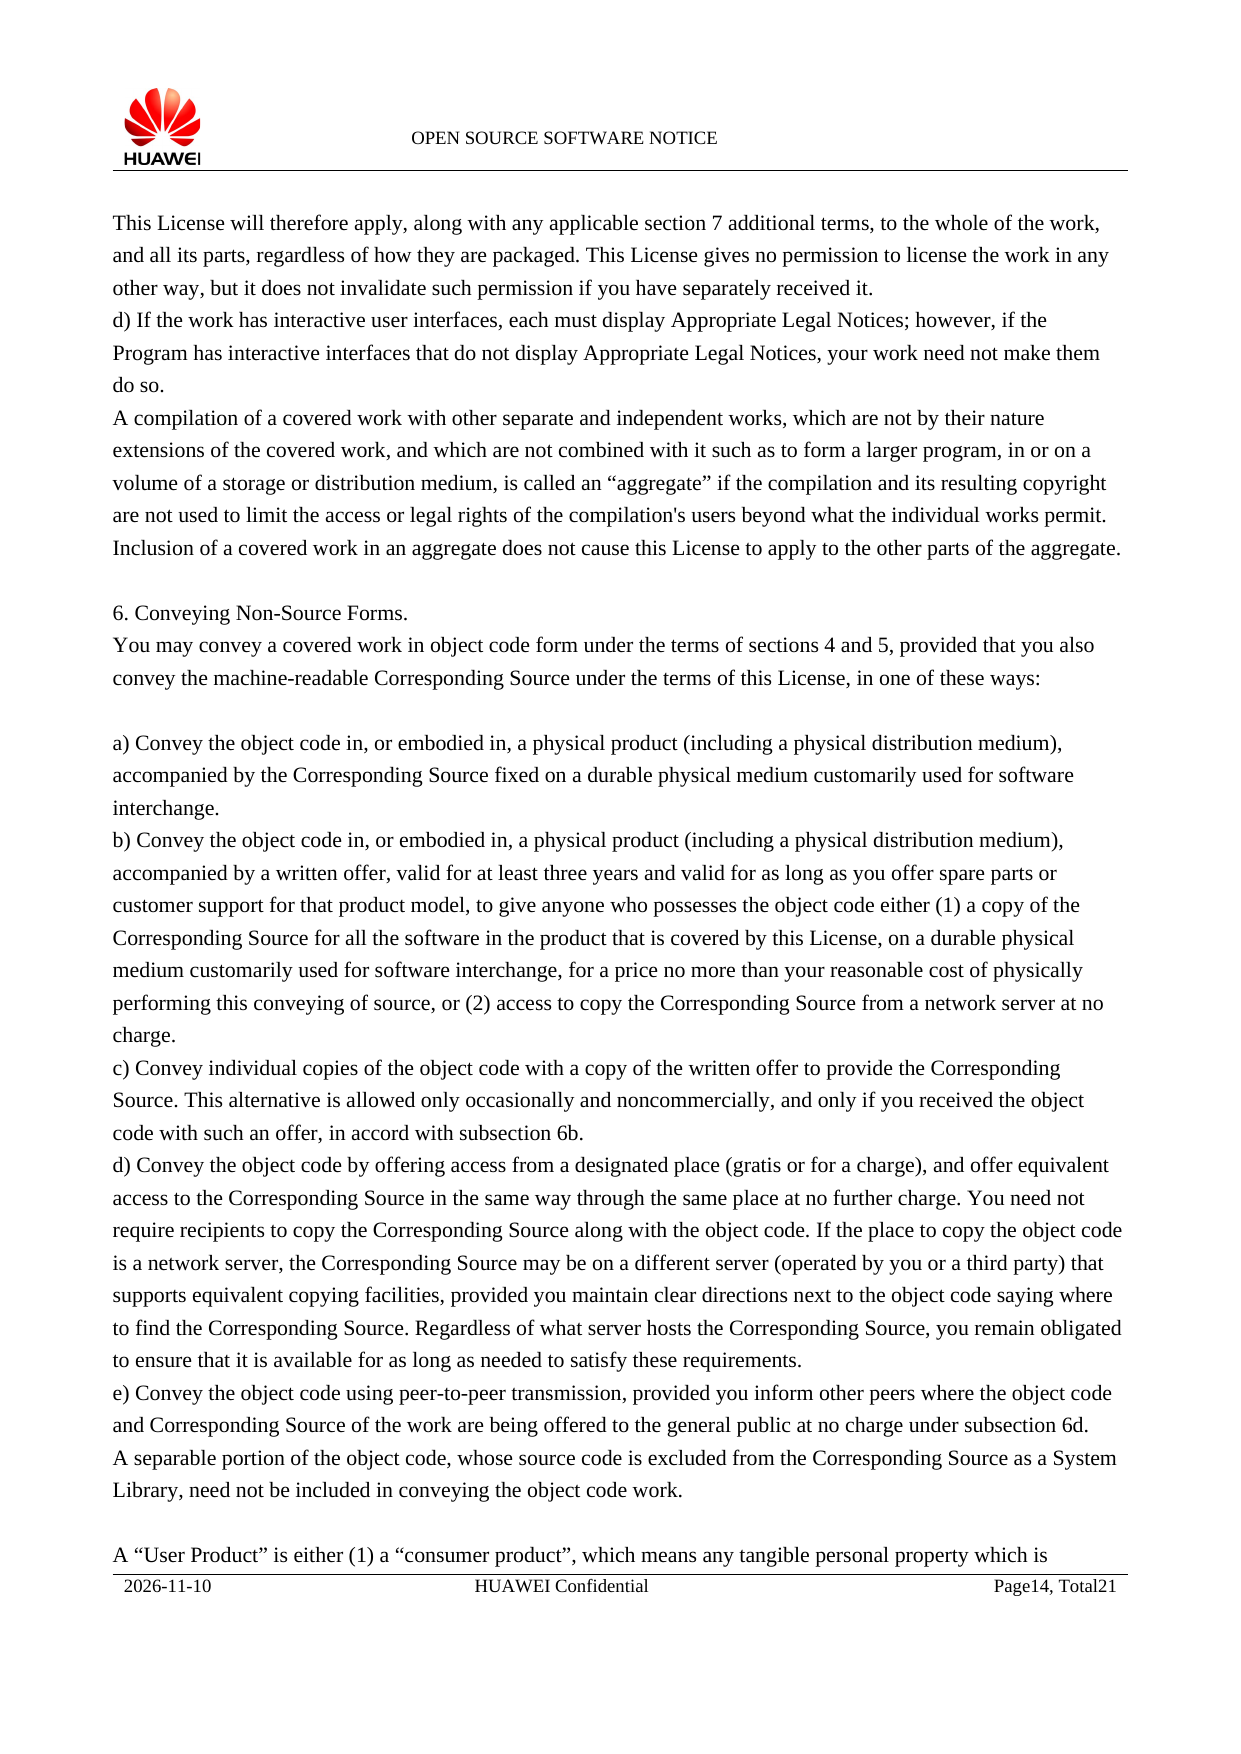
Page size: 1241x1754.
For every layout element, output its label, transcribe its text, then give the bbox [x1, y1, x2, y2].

picture [124, 88, 201, 165]
